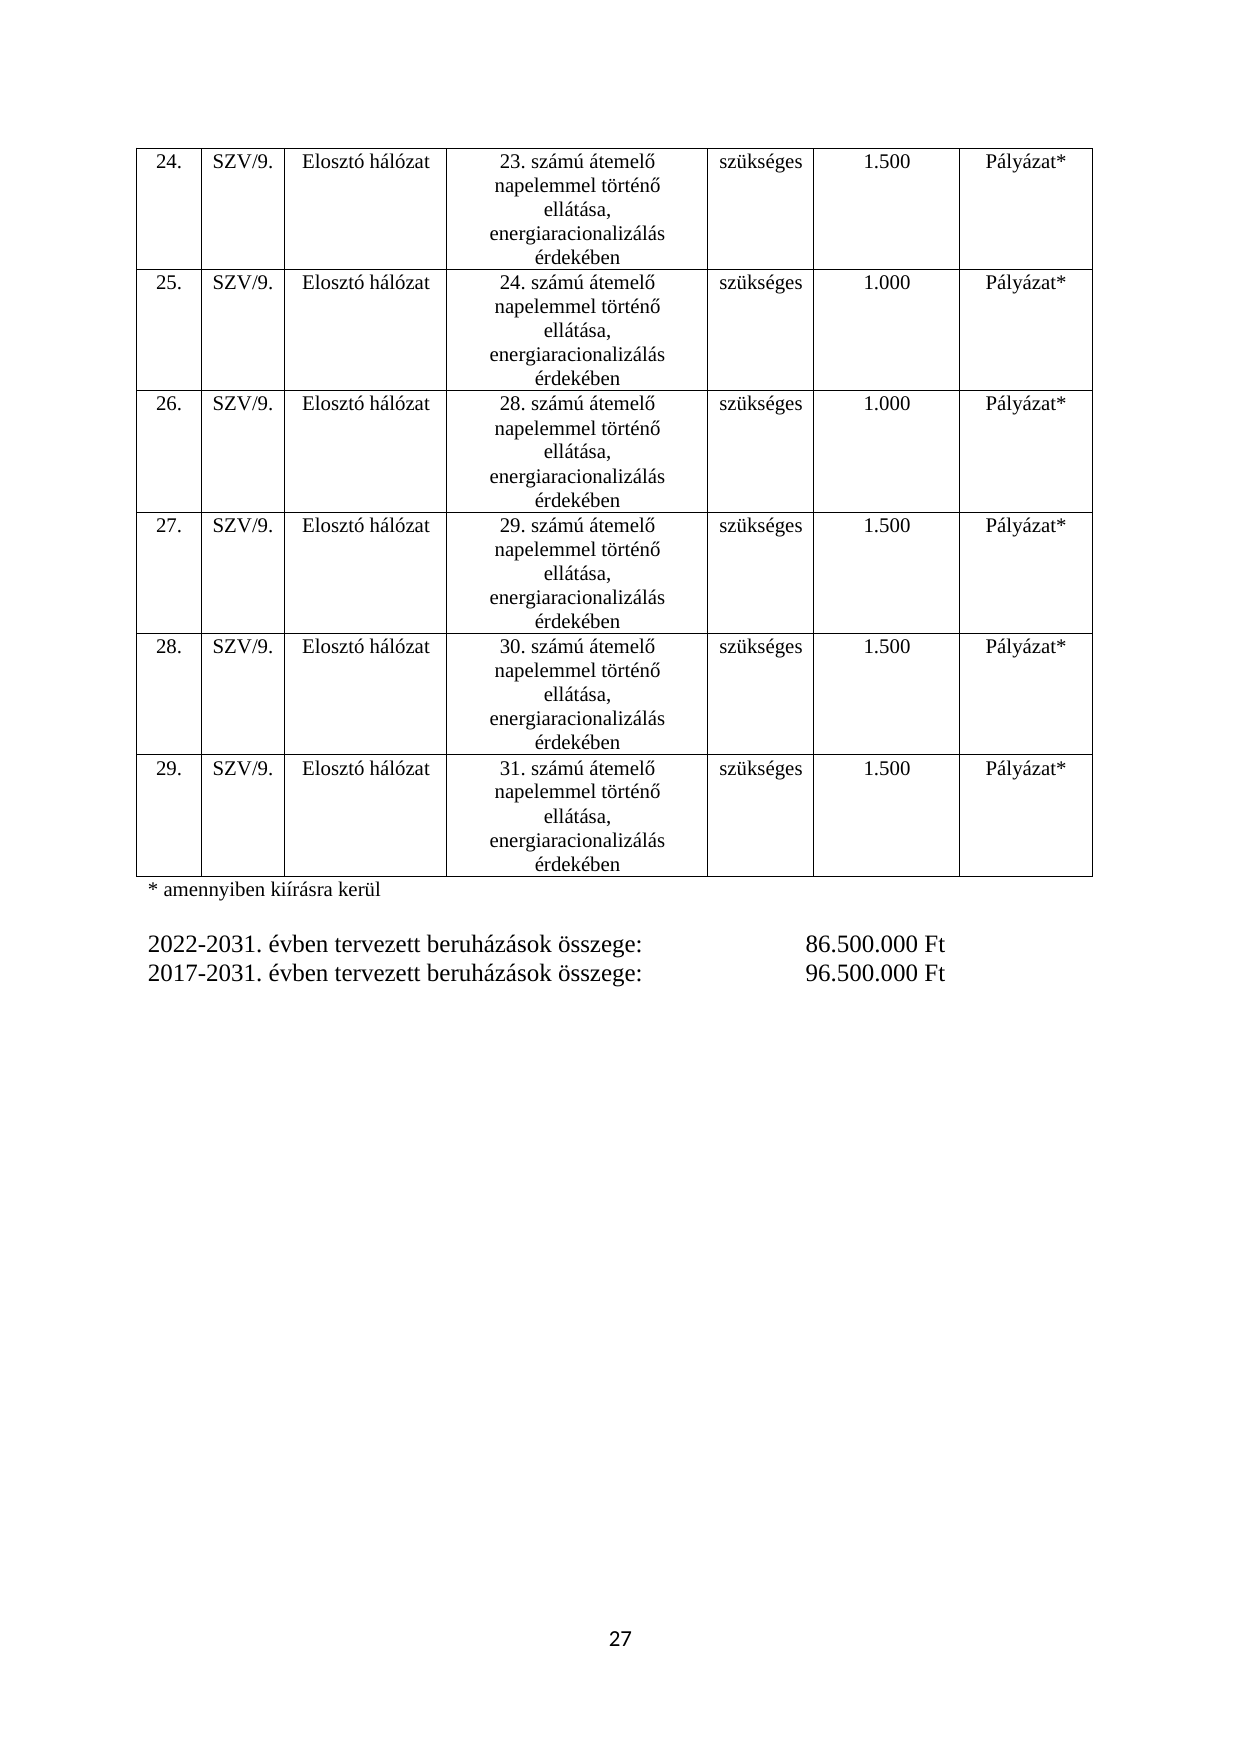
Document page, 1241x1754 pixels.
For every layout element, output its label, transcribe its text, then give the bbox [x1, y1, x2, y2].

table_cell 28. [137, 634, 201, 754]
table_cell szükséges [708, 270, 813, 390]
table_cell 26. [137, 391, 201, 512]
text * amennyiben kiírásra kerül [148, 877, 1093, 901]
table_cell Elosztó hálózat [285, 755, 446, 876]
table_cell 28. számú átemelő napelemmel történő ellátása, energiaracionalizálás érdekében [447, 391, 707, 512]
table_cell 24. [137, 149, 201, 269]
table_cell szükséges [708, 755, 813, 876]
table_cell 1.500 [814, 513, 959, 633]
table_cell 1.000 [814, 391, 959, 512]
text 2022-2031. évben tervezett beruházások összege: 86.500.000 Ft [148, 929, 1093, 958]
table_cell Pályázat* [960, 755, 1092, 876]
table_cell Elosztó hálózat [285, 634, 446, 754]
table_cell Pályázat* [960, 513, 1092, 633]
table_cell 31. számú átemelő napelemmel történő ellátása, energiaracionalizálás érdekében [447, 755, 707, 876]
table_cell Elosztó hálózat [285, 391, 446, 512]
table_cell SZV/9. [202, 391, 284, 512]
table_cell 1.500 [814, 755, 959, 876]
table_cell 23. számú átemelő napelemmel történő ellátása, energiaracionalizálás érdekében [447, 149, 707, 269]
table_cell SZV/9. [202, 513, 284, 633]
table_cell 29. [137, 755, 201, 876]
table_cell Elosztó hálózat [285, 513, 446, 633]
table_cell Pályázat* [960, 270, 1092, 390]
table_cell szükséges [708, 391, 813, 512]
text 2017-2031. évben tervezett beruházások összege: 96.500.000 Ft [148, 958, 1093, 987]
table_cell 24. számú átemelő napelemmel történő ellátása, energiaracionalizálás érdekében [447, 270, 707, 390]
table_cell SZV/9. [202, 755, 284, 876]
table_cell Pályázat* [960, 391, 1092, 512]
table_cell SZV/9. [202, 634, 284, 754]
table_cell 29. számú átemelő napelemmel történő ellátása, energiaracionalizálás érdekében [447, 513, 707, 633]
table_cell szükséges [708, 149, 813, 269]
table_cell 1.000 [814, 270, 959, 390]
table_cell szükséges [708, 513, 813, 633]
table_cell 1.500 [814, 634, 959, 754]
table_cell Pályázat* [960, 149, 1092, 269]
table_cell 1.500 [814, 149, 959, 269]
table_cell SZV/9. [202, 270, 284, 390]
table_cell 25. [137, 270, 201, 390]
table_cell Elosztó hálózat [285, 149, 446, 269]
table_cell Elosztó hálózat [285, 270, 446, 390]
table_cell 27. [137, 513, 201, 633]
table_cell Pályázat* [960, 634, 1092, 754]
table_cell 30. számú átemelő napelemmel történő ellátása, energiaracionalizálás érdekében [447, 634, 707, 754]
table_cell szükséges [708, 634, 813, 754]
table_cell SZV/9. [202, 149, 284, 269]
